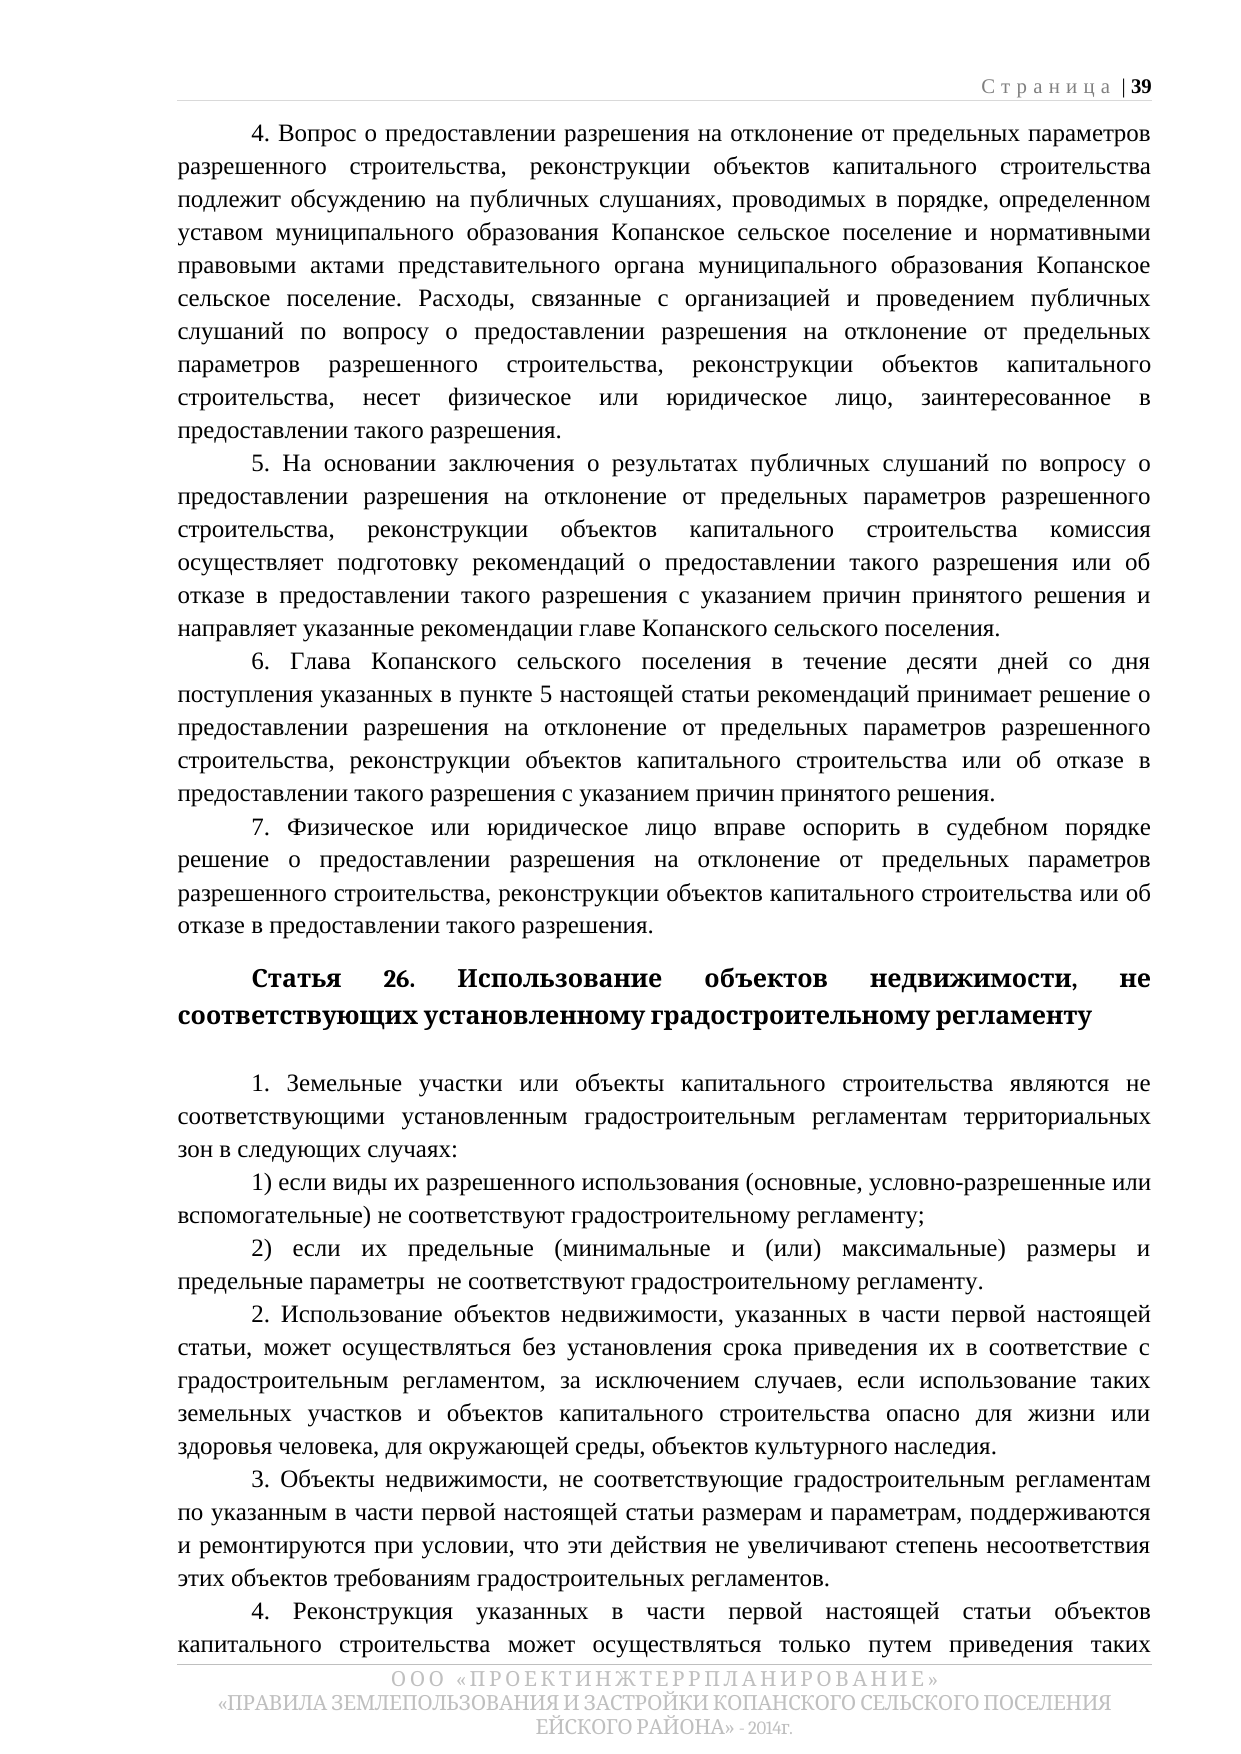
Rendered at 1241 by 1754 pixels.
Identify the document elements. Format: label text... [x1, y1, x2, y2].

text 1) если виды их разрешенного использования (основные, условно-разрешенные или вспомогательные) не соответствуют градостроительному регламенту; [177, 1167, 1152, 1229]
text 2. Использование объектов недвижимости, указанных в части первой настоящей статьи, может осуществляться без установления срока приведения их в соответствие с градостроительным регламентом, за исключением случаев, если использование таких земельных участков и объектов капитального строительства опасно для жизни или здоровья человека, для окружающей среды, объектов культурного наследия. [177, 1299, 1152, 1460]
text 7. Физическое или юридическое лицо вправе оспорить в судебном порядке решение о предоставлении разрешения на отклонение от предельных параметров разрешенного строительства, реконструкции объектов капитального строительства или об отказе в предоставлении такого разрешения. [177, 812, 1152, 939]
text Статья 26. Использование объектов недвижимости, не соответствующих установленному градостроительному регламенту [177, 964, 1152, 1031]
text 6. Глава Копанского сельского поселения в течение десяти дней со дня поступления указанных в пункте 5 настоящей статьи рекомендаций принимает решение о предоставлении разрешения на отклонение от предельных параметров разрешенного строительства, реконструкции объектов капитального строительства или об отказе в предоставлении такого разрешения с указанием причин принятого решения. [177, 646, 1152, 807]
text 4. Вопрос о предоставлении разрешения на отклонение от предельных параметров разрешенного строительства, реконструкции объектов капитального строительства подлежит обсуждению на публичных слушаниях, проводимых в порядке, определенном уставом муниципального образования Копанское сельское поселение и нормативными правовыми актами представительного органа муниципального образования Копанское сельское поселение. Расходы, связанные с организацией и проведением публичных слушаний по вопросу о предоставлении разрешения на отклонение от предельных параметров разрешенного строительства, реконструкции объектов капитального строительства, несет физическое или юридическое лицо, заинтересованное в предоставлении такого разрешения. [177, 118, 1152, 444]
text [177, 1596, 1152, 1658]
text 2) если их предельные (минимальные и (или) максимальные) размеры и предельные параметры не соответствуют градостроительному регламенту. [177, 1233, 1152, 1295]
text 1. Земельные участки или объекты капитального строительства являются не соответствующими установленным градостроительным регламентам территориальных зон в следующих случаях: [177, 1068, 1152, 1163]
text 3. Объекты недвижимости, не соответствующие градостроительным регламентам по указанным в части первой настоящей статьи размерам и параметрам, поддерживаются и ремонтируются при условии, что эти действия не увеличивают степень несоответствия этих объектов требованиям градостроительных регламентов. [177, 1464, 1152, 1592]
text 5. На основании заключения о результатах публичных слушаний по вопросу о предоставлении разрешения на отклонение от предельных параметров разрешенного строительства, реконструкции объектов капитального строительства комиссия осуществляет подготовку рекомендаций о предоставлении такого разрешения или об отказе в предоставлении такого разрешения с указанием причин принятого решения и направляет указанные рекомендации главе Копанского сельского поселения. [177, 448, 1152, 642]
